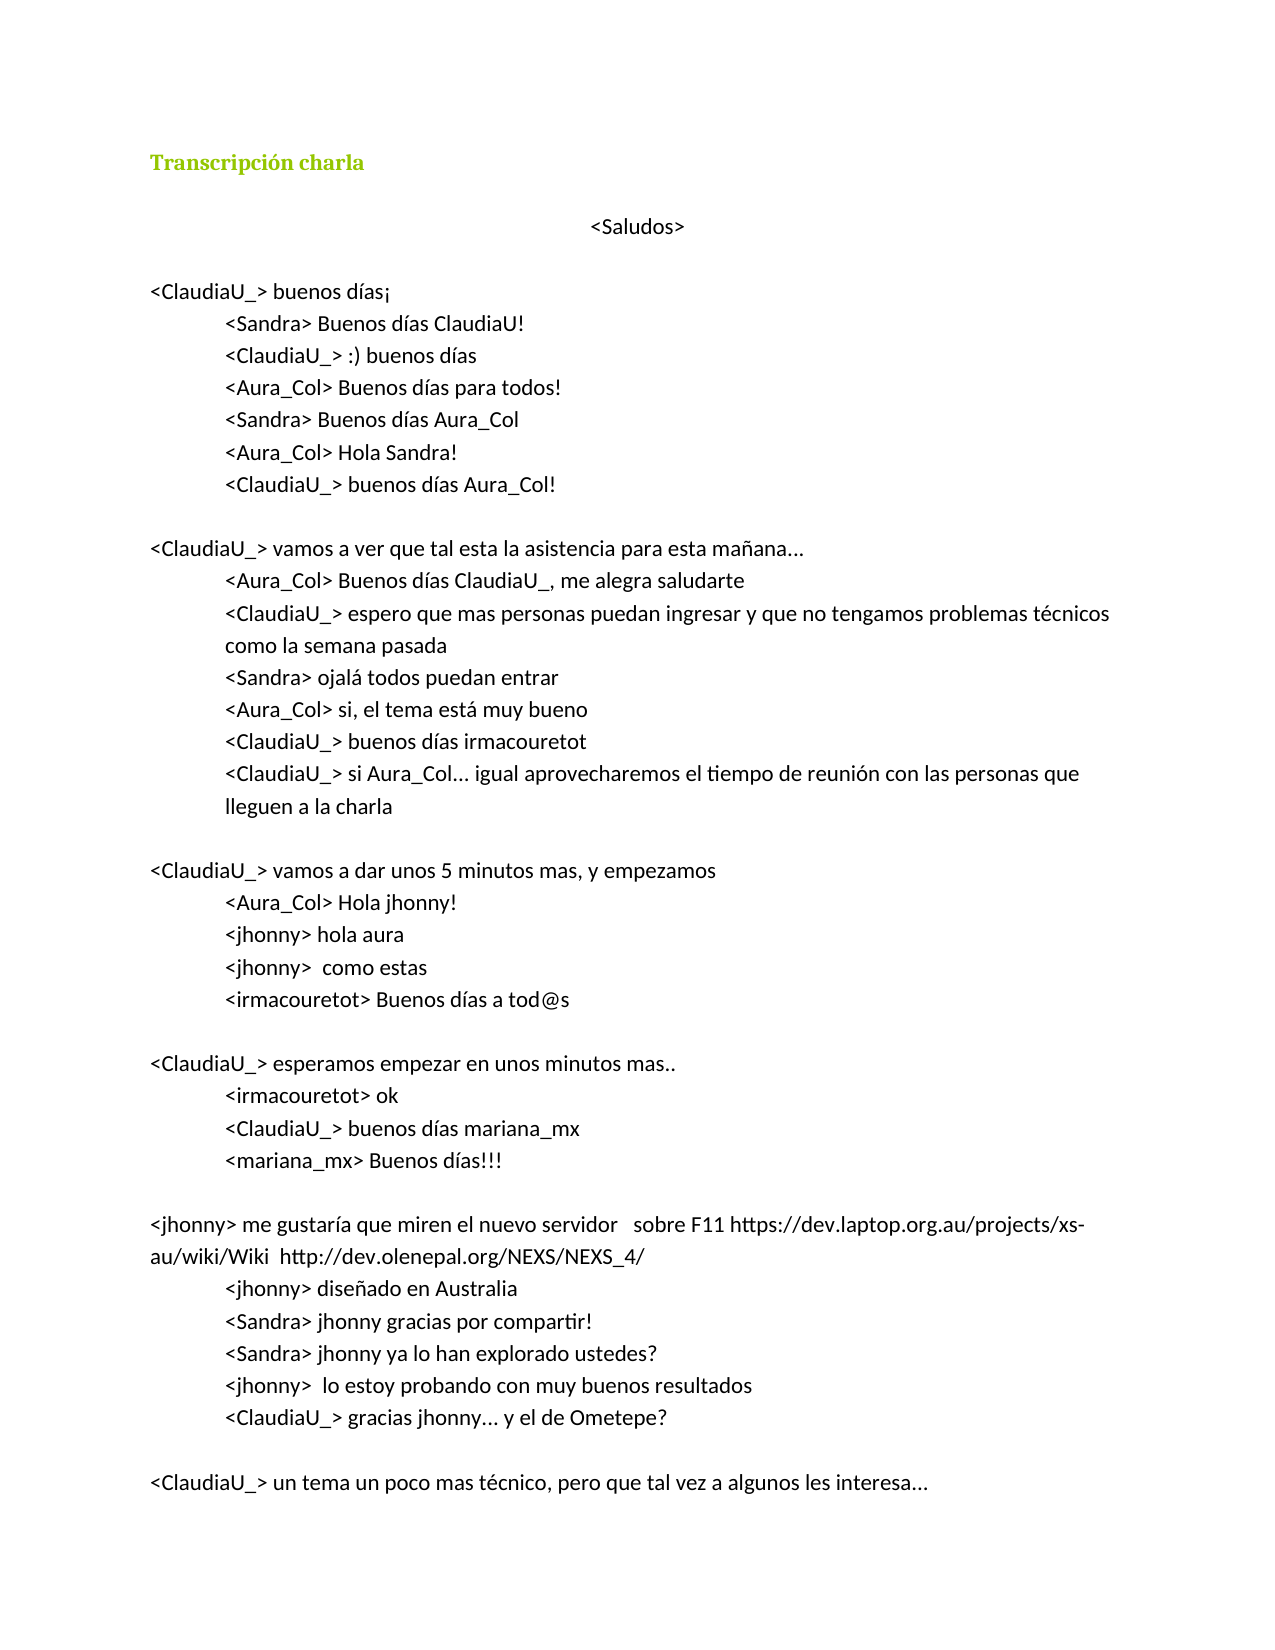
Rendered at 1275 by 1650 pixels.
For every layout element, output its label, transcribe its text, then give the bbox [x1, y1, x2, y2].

text <ClaudiaU_> vamos a ver que tal esta la asistencia para esta mañana... [150, 534, 1125, 562]
text <irmacouretot> Buenos días a tod@s [150, 985, 1125, 1013]
text <mariana_mx> Buenos días!!! [150, 1146, 1125, 1174]
text <Aura_Col> Buenos días ClaudiaU_, me alegra saludarte [150, 566, 1125, 594]
text <ClaudiaU_> si Aura_Col... igual aprovecharemos el tiempo de reunión con las personas que lleguen a la charla [225, 759, 1125, 820]
text <Sandra> jhonny ya lo han explorado ustedes? [225, 1339, 1125, 1367]
text <jhonny> como estas [150, 953, 1125, 981]
text <Aura_Col> si, el tema está muy bueno [150, 695, 1125, 723]
text <jhonny> me gustaría que miren el nuevo servidor sobre F11 https://dev.laptop.org.au/projects/xs-au/wiki/Wiki http://dev.olenepal.org/NEXS/NEXS_4/ [150, 1210, 1125, 1270]
text <Sandra> Buenos días Aura_Col [225, 406, 1125, 433]
text <irmacouretot> ok [150, 1081, 1125, 1109]
text <Aura_Col> Buenos días para todos! [225, 373, 1125, 401]
text <ClaudiaU_> buenos días Aura_Col! [225, 470, 1125, 498]
text <ClaudiaU_> gracias jhonny... y el de Ometepe? [150, 1403, 1125, 1431]
text <jhonny> hola aura [150, 921, 1125, 948]
text <ClaudiaU_> espero que mas personas puedan ingresar y que no tengamos problemas técnicos como la semana pasada [225, 599, 1125, 659]
text <jhonny> lo estoy probando con muy buenos resultados [150, 1371, 1125, 1399]
text <ClaudiaU_> buenos días irmacouretot [225, 727, 1125, 755]
text <ClaudiaU_> buenos días¡ [150, 277, 1125, 305]
text <ClaudiaU_> vamos a dar unos 5 minutos mas, y empezamos [150, 856, 1125, 884]
text <Aura_Col> Hola Sandra! [225, 438, 1125, 466]
text <ClaudiaU_> un tema un poco mas técnico, pero que tal vez a algunos les interesa... [150, 1468, 1125, 1496]
text <Saludos> [150, 212, 1125, 240]
text <Sandra> ojalá todos puedan entrar [150, 663, 1125, 691]
subtitle Transcripción charla [150, 150, 1125, 176]
text <ClaudiaU_> esperamos empezar en unos minutos mas.. [150, 1049, 1125, 1077]
text <Aura_Col> Hola jhonny! [150, 888, 1125, 916]
text <jhonny> diseñado en Australia [150, 1274, 1125, 1303]
text <ClaudiaU_> buenos días mariana_mx [150, 1114, 1125, 1142]
text <ClaudiaU_> :) buenos días [225, 341, 1125, 369]
text <Sandra> Buenos días ClaudiaU! [225, 309, 1125, 337]
text <Sandra> jhonny gracias por compartir! [225, 1307, 1125, 1335]
